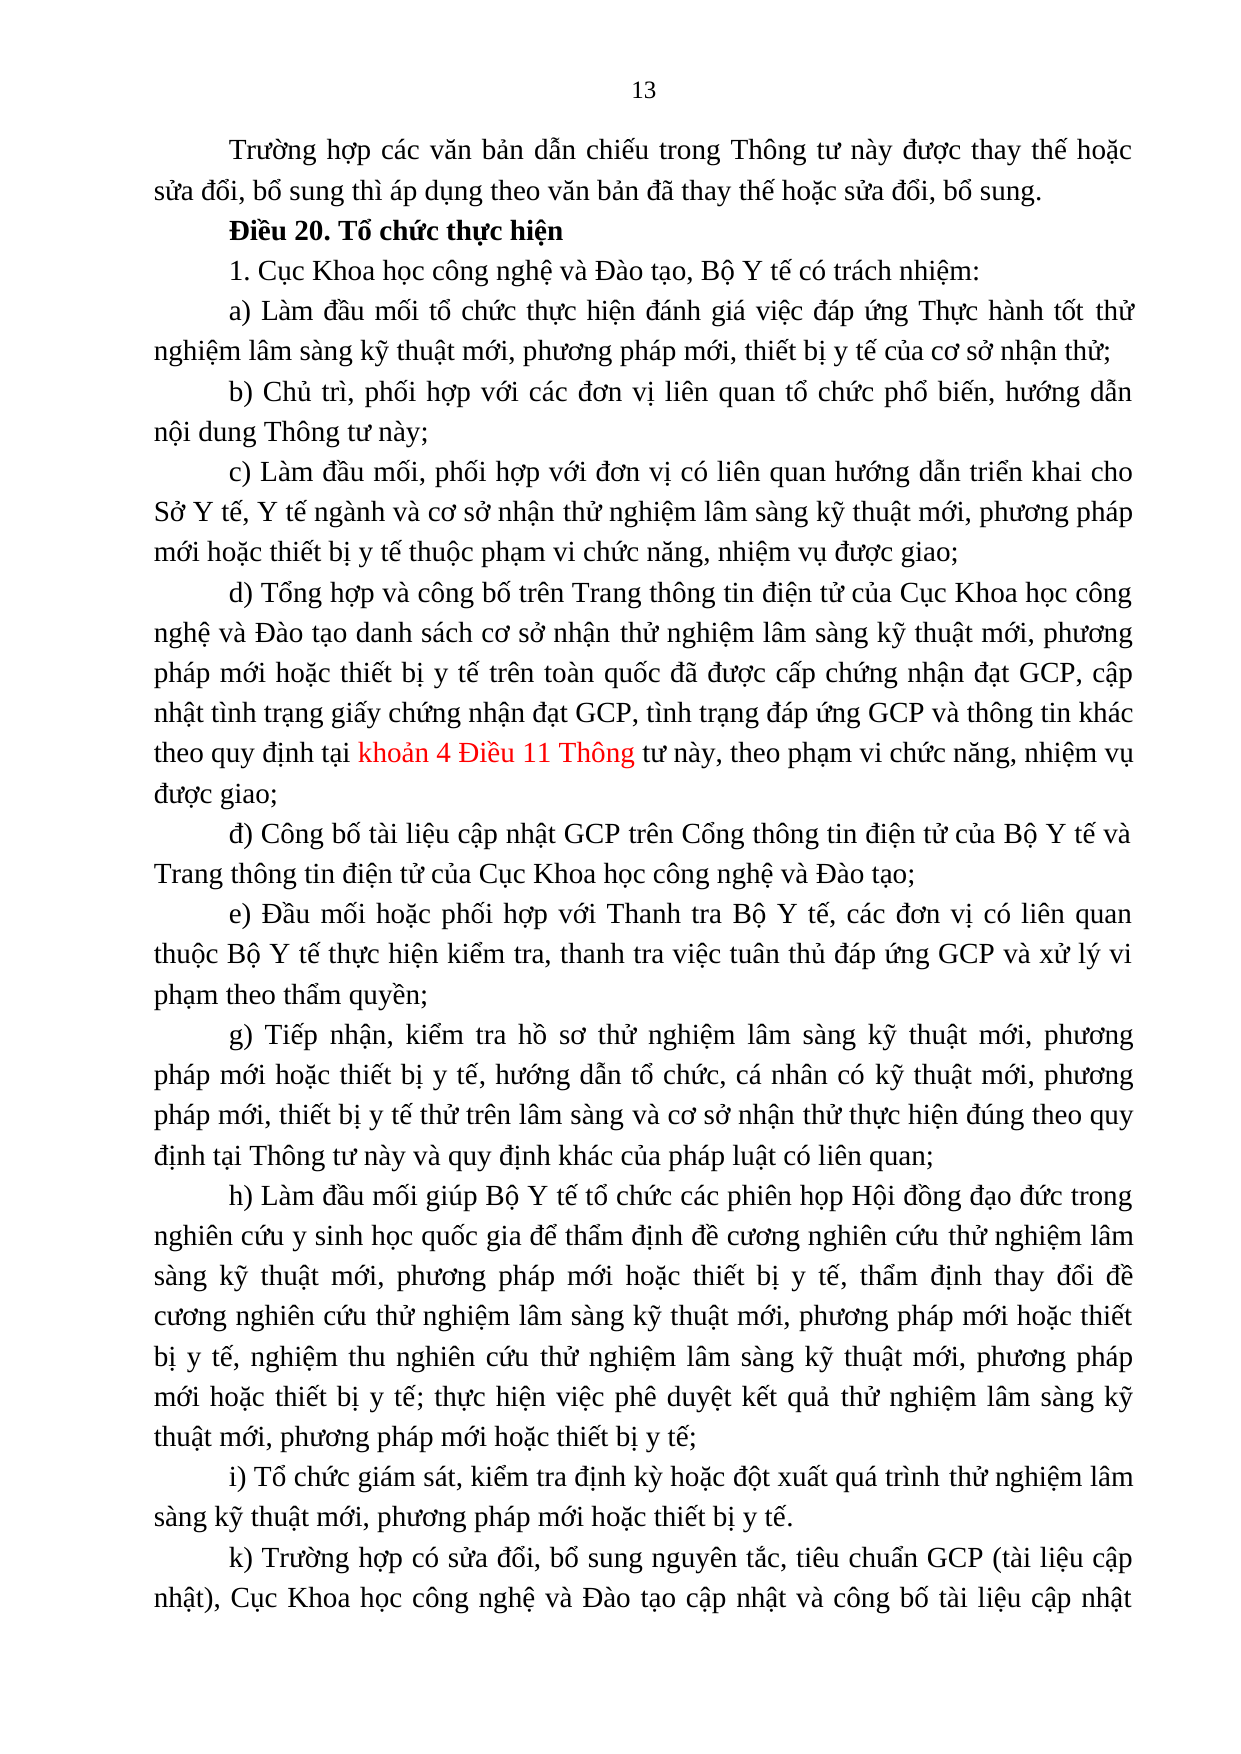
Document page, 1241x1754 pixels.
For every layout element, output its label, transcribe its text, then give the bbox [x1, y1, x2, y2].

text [153, 1540, 1134, 1613]
text Điều 20. Tổ chức thực hiện [153, 213, 1134, 246]
text Trường hợp các văn bản dẫn chiếu trong Thông tư này được thay thế hoặc sửa đổi, bổ sung thì áp dụng theo văn bản đã thay thế hoặc sửa đổi, bổ sung. [153, 132, 1134, 206]
text b) Chủ trì, phối hợp với các đơn vị liên quan tổ chức phổ biến, hướng dẫn nội dung Thông tư này; [153, 374, 1134, 447]
text 1. Cục Khoa học công nghệ và Đào tạo, Bộ Y tế có trách nhiệm: [153, 253, 1134, 287]
text i) Tổ chức giám sát, kiểm tra định kỳ hoặc đột xuất quá trình thử nghiệm lâm sàng kỹ thuật mới, phương pháp mới hoặc thiết bị y tế. [153, 1459, 1134, 1533]
text h) Làm đầu mối giúp Bộ Y tế tổ chức các phiên họp Hội đồng đạo đức trong nghiên cứu y sinh học quốc gia để thẩm định đề cương nghiên cứu thử nghiệm lâm sàng kỹ thuật mới, phương pháp mới hoặc thiết bị y tế, thẩm định thay đổi đề cương nghiên cứu thử nghiệm lâm sàng kỹ thuật mới, phương pháp mới hoặc thiết bị y tế, nghiệm thu nghiên cứu thử nghiệm lâm sàng kỹ thuật mới, phương pháp mới hoặc thiết bị y tế; thực hiện việc phê duyệt kết quả thử nghiệm lâm sàng kỹ thuật mới, phương pháp mới hoặc thiết bị y tế; [153, 1178, 1134, 1453]
text a) Làm đầu mối tổ chức thực hiện đánh giá việc đáp ứng Thực hành tốt thử nghiệm lâm sàng kỹ thuật mới, phương pháp mới, thiết bị y tế của cơ sở nhận thử; [153, 293, 1134, 367]
text đ) Công bố tài liệu cập nhật GCP trên Cổng thông tin điện tử của Bộ Y tế và Trang thông tin điện tử của Cục Khoa học công nghệ và Đào tạo; [153, 816, 1134, 890]
text d) Tổng hợp và công bố trên Trang thông tin điện tử của Cục Khoa học công nghệ và Đào tạo danh sách cơ sở nhận thử nghiệm lâm sàng kỹ thuật mới, phương pháp mới hoặc thiết bị y tế trên toàn quốc đã được cấp chứng nhận đạt GCP, cập nhật tình trạng giấy chứng nhận đạt GCP, tình trạng đáp ứng GCP và thông tin khác theo quy định tại khoản 4 Điều 11 Thông tư này, theo phạm vi chức năng, nhiệm vụ được giao; [153, 575, 1134, 809]
text g) Tiếp nhận, kiểm tra hồ sơ thử nghiệm lâm sàng kỹ thuật mới, phương pháp mới hoặc thiết bị y tế, hướng dẫn tổ chức, cá nhân có kỹ thuật mới, phương pháp mới, thiết bị y tế thử trên lâm sàng và cơ sở nhận thử thực hiện đúng theo quy định tại Thông tư này và quy định khác của pháp luật có liên quan; [153, 1017, 1134, 1171]
text e) Đầu mối hoặc phối hợp với Thanh tra Bộ Y tế, các đơn vị có liên quan thuộc Bộ Y tế thực hiện kiểm tra, thanh tra việc tuân thủ đáp ứng GCP và xử lý vi phạm theo thẩm quyền; [153, 896, 1134, 1010]
text c) Làm đầu mối, phối hợp với đơn vị có liên quan hướng dẫn triển khai cho Sở Y tế, Y tế ngành và cơ sở nhận thử nghiệm lâm sàng kỹ thuật mới, phương pháp mới hoặc thiết bị y tế thuộc phạm vi chức năng, nhiệm vụ được giao; [153, 454, 1134, 568]
